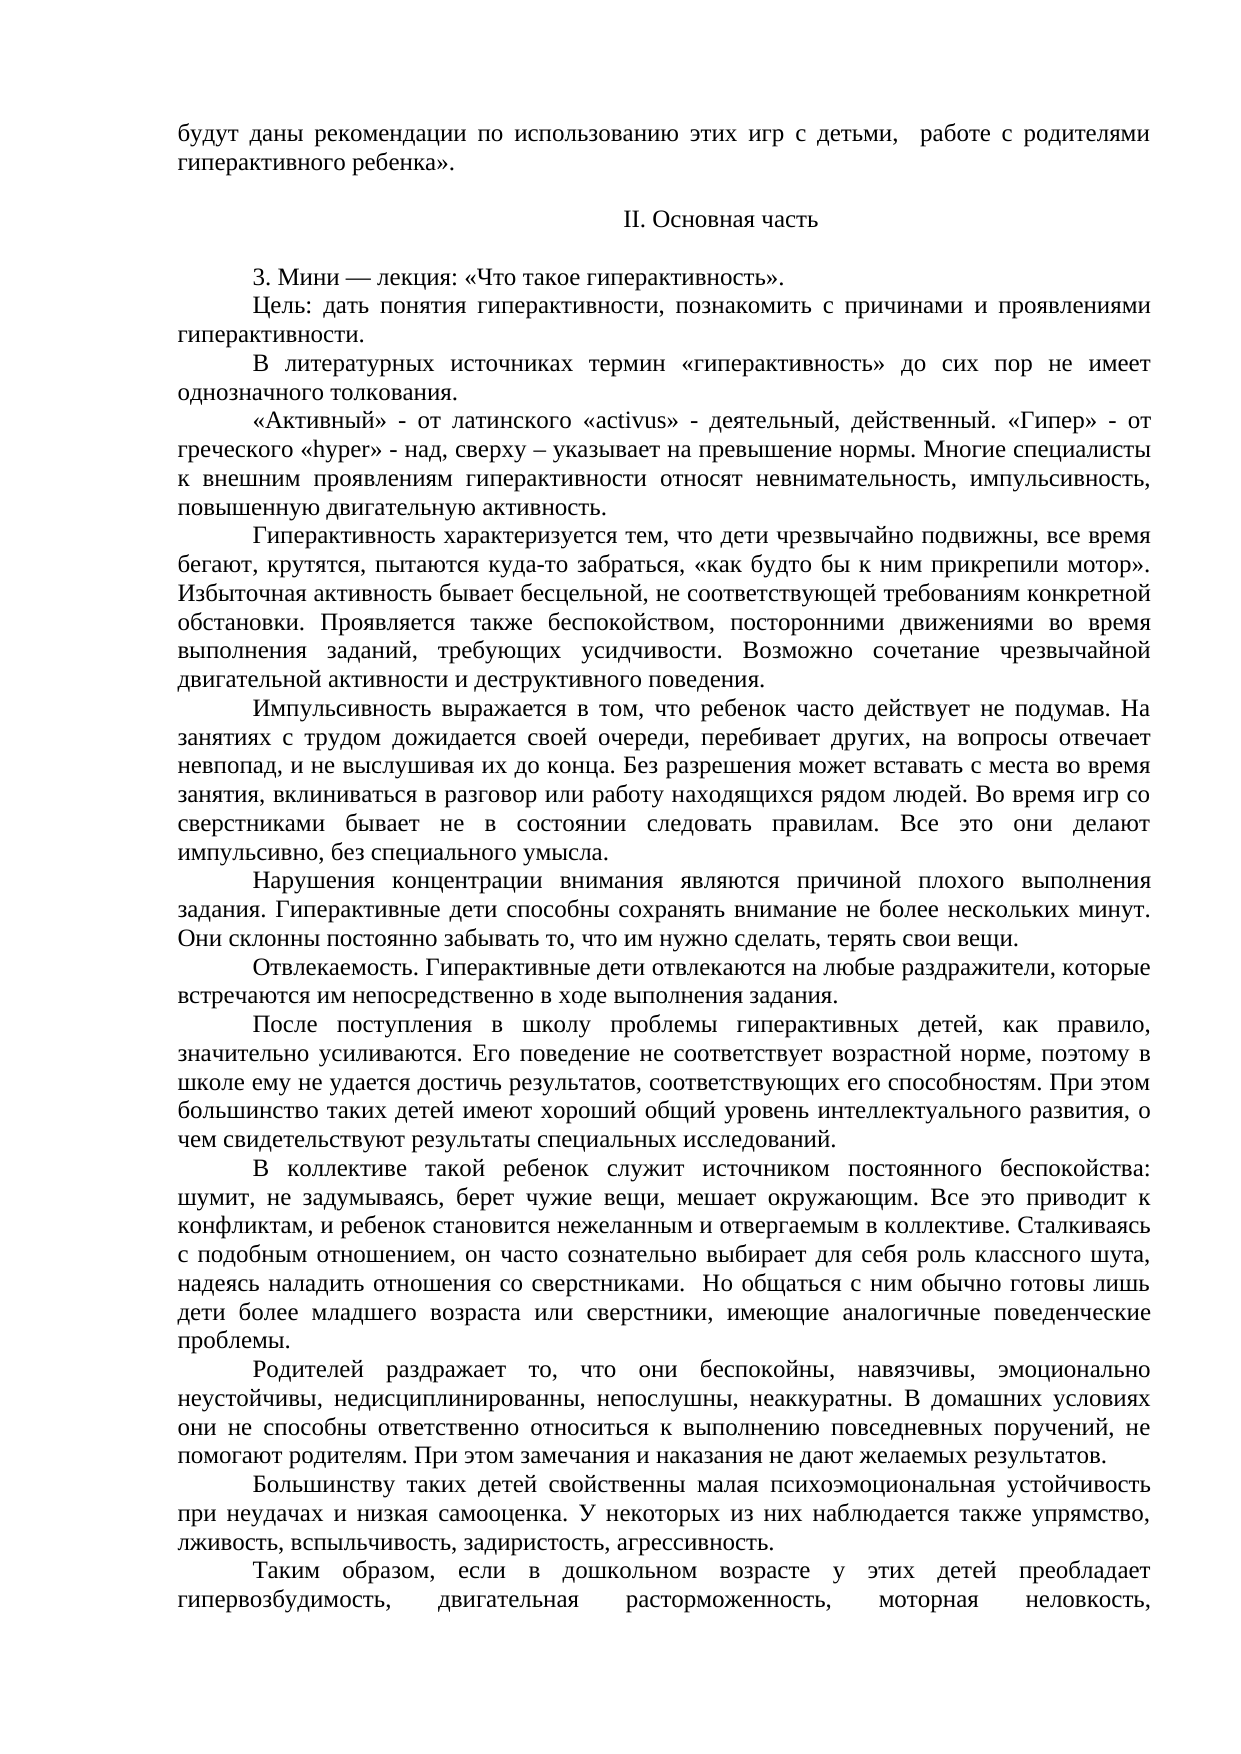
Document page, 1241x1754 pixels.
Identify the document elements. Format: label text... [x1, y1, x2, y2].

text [177, 1556, 1152, 1613]
text В коллективе такой ребенок служит источником постоянного беспокойства: шумит, не задумываясь, берет чужие вещи, мешает окружающим. Все это приводит к конфликтам, и ребенок становится нежеланным и отвергаемым в коллективе. Сталкиваясь с подобным отношением, он часто сознательно выбирает для себя роль классного шута, надеясь наладить отношения со сверстниками. Но общаться с ним обычно готовы лишь дети более младшего возраста или сверстники, имеющие аналогичные поведенческие проблемы. [177, 1153, 1152, 1354]
text Гиперактивность характеризуется тем, что дети чрезвычайно подвижны, все время бегают, крутятся, пытаются куда-то забраться, «как будто бы к ним прикрепили мотор». Избыточная активность бывает бесцельной, не соответствующей требованиям конкретной обстановки. Проявляется также беспокойством, посторонними движениями во время выполнения заданий, требующих усидчивости. Возможно сочетание чрезвычайной двигательной активности и деструктивного поведения. [177, 521, 1152, 693]
text Нарушения концентрации внимания являются причиной плохого выполнения задания. Гиперактивные дети способны сохранять внимание не более нескольких минут. Они склонны постоянно забывать то, что им нужно сделать, терять свои вещи. [177, 866, 1152, 952]
text «Активный» - от латинского «activus» - деятельный, действенный. «Гипер» - от греческого «hyper» - над, сверху – указывает на превышение нормы. Многие специалисты к внешним проявлениям гиперактивности относят невнимательность, импульсивность, повышенную двигательную активность. [177, 406, 1152, 521]
text Большинству таких детей свойственны малая психоэмоциональная устойчивость при неудачах и низкая самооценка. У некоторых из них наблюдается также упрямство, лживость, вспыльчивость, задиристость, агрессивность. [177, 1469, 1152, 1556]
text II. Основная часть [177, 204, 1152, 233]
text Цель: дать понятия гиперактивности, познакомить с причинами и проявлениями гиперактивности. [177, 291, 1152, 348]
text Импульсивность выражается в том, что ребенок часто действует не подумав. На занятиях с трудом дожидается своей очереди, перебивает других, на вопросы отвечает невпопад, и не выслушивая их до конца. Без разрешения может вставать с места во время занятия, вклиниваться в разговор или работу находящихся рядом людей. Во время игр со сверстниками бывает не в состоянии следовать правилам. Все это они делают импульсивно, без специального умысла. [177, 693, 1152, 866]
text Родителей раздражает то, что они беспокойны, навязчивы, эмоционально неустойчивы, недисциплинированны, непослушны, неаккуратны. В домашних условиях они не способны ответственно относиться к выполнению повседневных поручений, не помогают родителям. При этом замечания и наказания не дают желаемых результатов. [177, 1354, 1152, 1469]
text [177, 118, 1152, 176]
text Отвлекаемость. Гиперактивные дети отвлекаются на любые раздражители, которые встречаются им непосредственно в ходе выполнения задания. [177, 952, 1152, 1009]
text 3. Мини — лекция: «Что такое гиперактивность». [177, 262, 1152, 291]
text После поступления в школу проблемы гиперактивных детей, как правило, значительно усиливаются. Его поведение не соответствует возрастной норме, поэтому в школе ему не удается достичь результатов, соответствующих его способностям. При этом большинство таких детей имеют хороший общий уровень интеллектуального развития, о чем свидетельствуют результаты специальных исследований. [177, 1009, 1152, 1153]
text В литературных источниках термин «гиперактивность» до сих пор не имеет однозначного толкования. [177, 348, 1152, 406]
